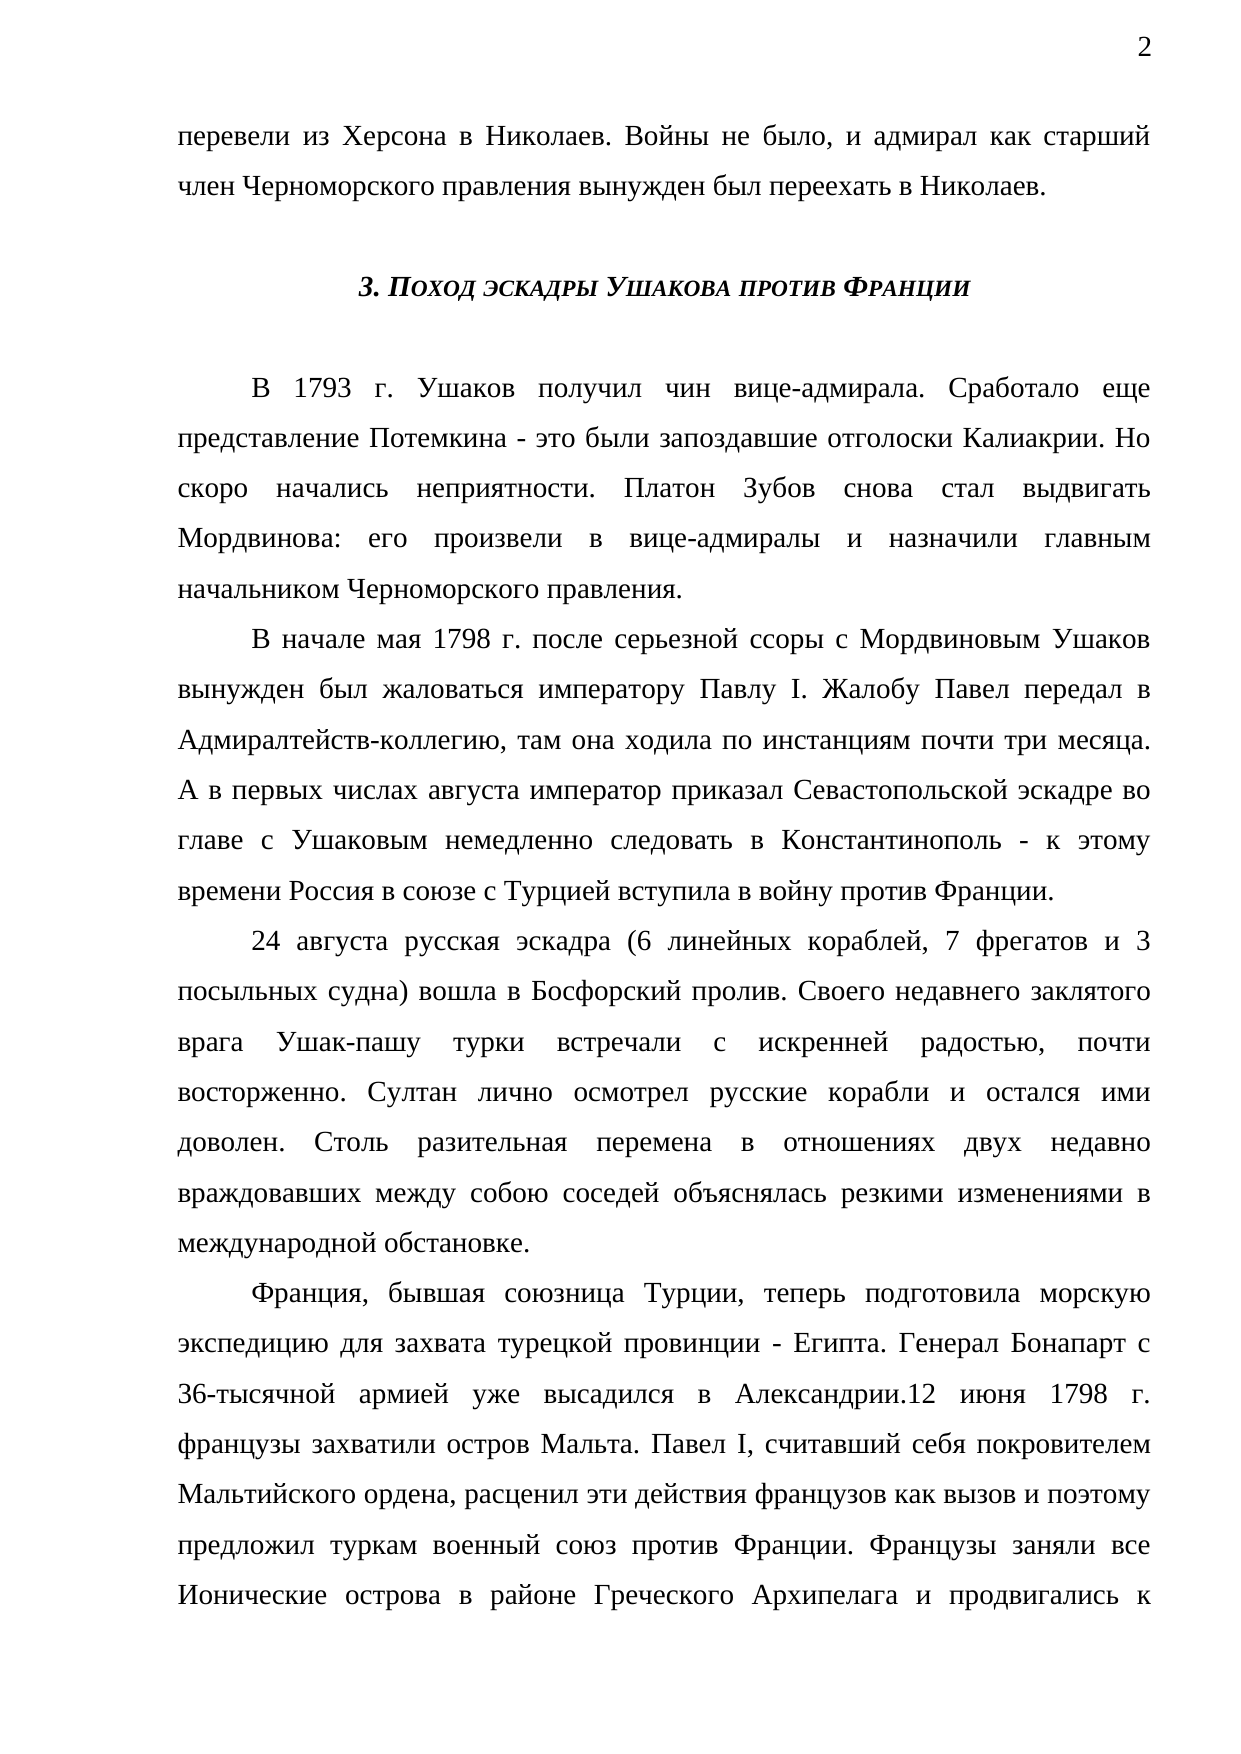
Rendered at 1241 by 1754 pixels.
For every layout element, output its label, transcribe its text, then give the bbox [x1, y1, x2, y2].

text 24 августа русская эскадра (6 линейных кораблей, 7 фрегатов и 3 посыльных судна) вошла в Босфорский пролив. Своего недавнего заклятого врага Ушак-пашу турки встречали с искренней радостью, почти восторженно. Султан лично осмотрел русские корабли и остался ими доволен. Столь разительная перемена в отношениях двух недавно враждовавших между собою соседей объяснялась резкими изменениями в международной обстановке. [177, 923, 1152, 1258]
text В 1793 г. Ушаков получил чин вице-адмирала. Сработало еще представление Потемкина - это были запоздавшие отголоски Калиакрии. Но скоро начались неприятности. Платон Зубов снова стал выдвигать Мордвинова: его произвели в вице-адмиралы и назначили главным начальником Черноморского правления. [177, 370, 1152, 604]
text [177, 1275, 1152, 1611]
subtitle 3. Поход эскадры Ушакова против Франции [177, 269, 1152, 303]
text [177, 118, 1152, 202]
text В начале мая 1798 г. после серьезной ссоры с Мордвиновым Ушаков вынужден был жаловаться императору Павлу I. Жалобу Павел передал в Адмиралтейств-коллегию, там она ходила по инстанциям почти три месяца. А в первых числах августа император приказал Севастопольской эскадре во главе с Ушаковым немедленно следовать в Константинополь - к этому времени Россия в союзе с Турцией вступила в войну против Франции. [177, 621, 1152, 906]
